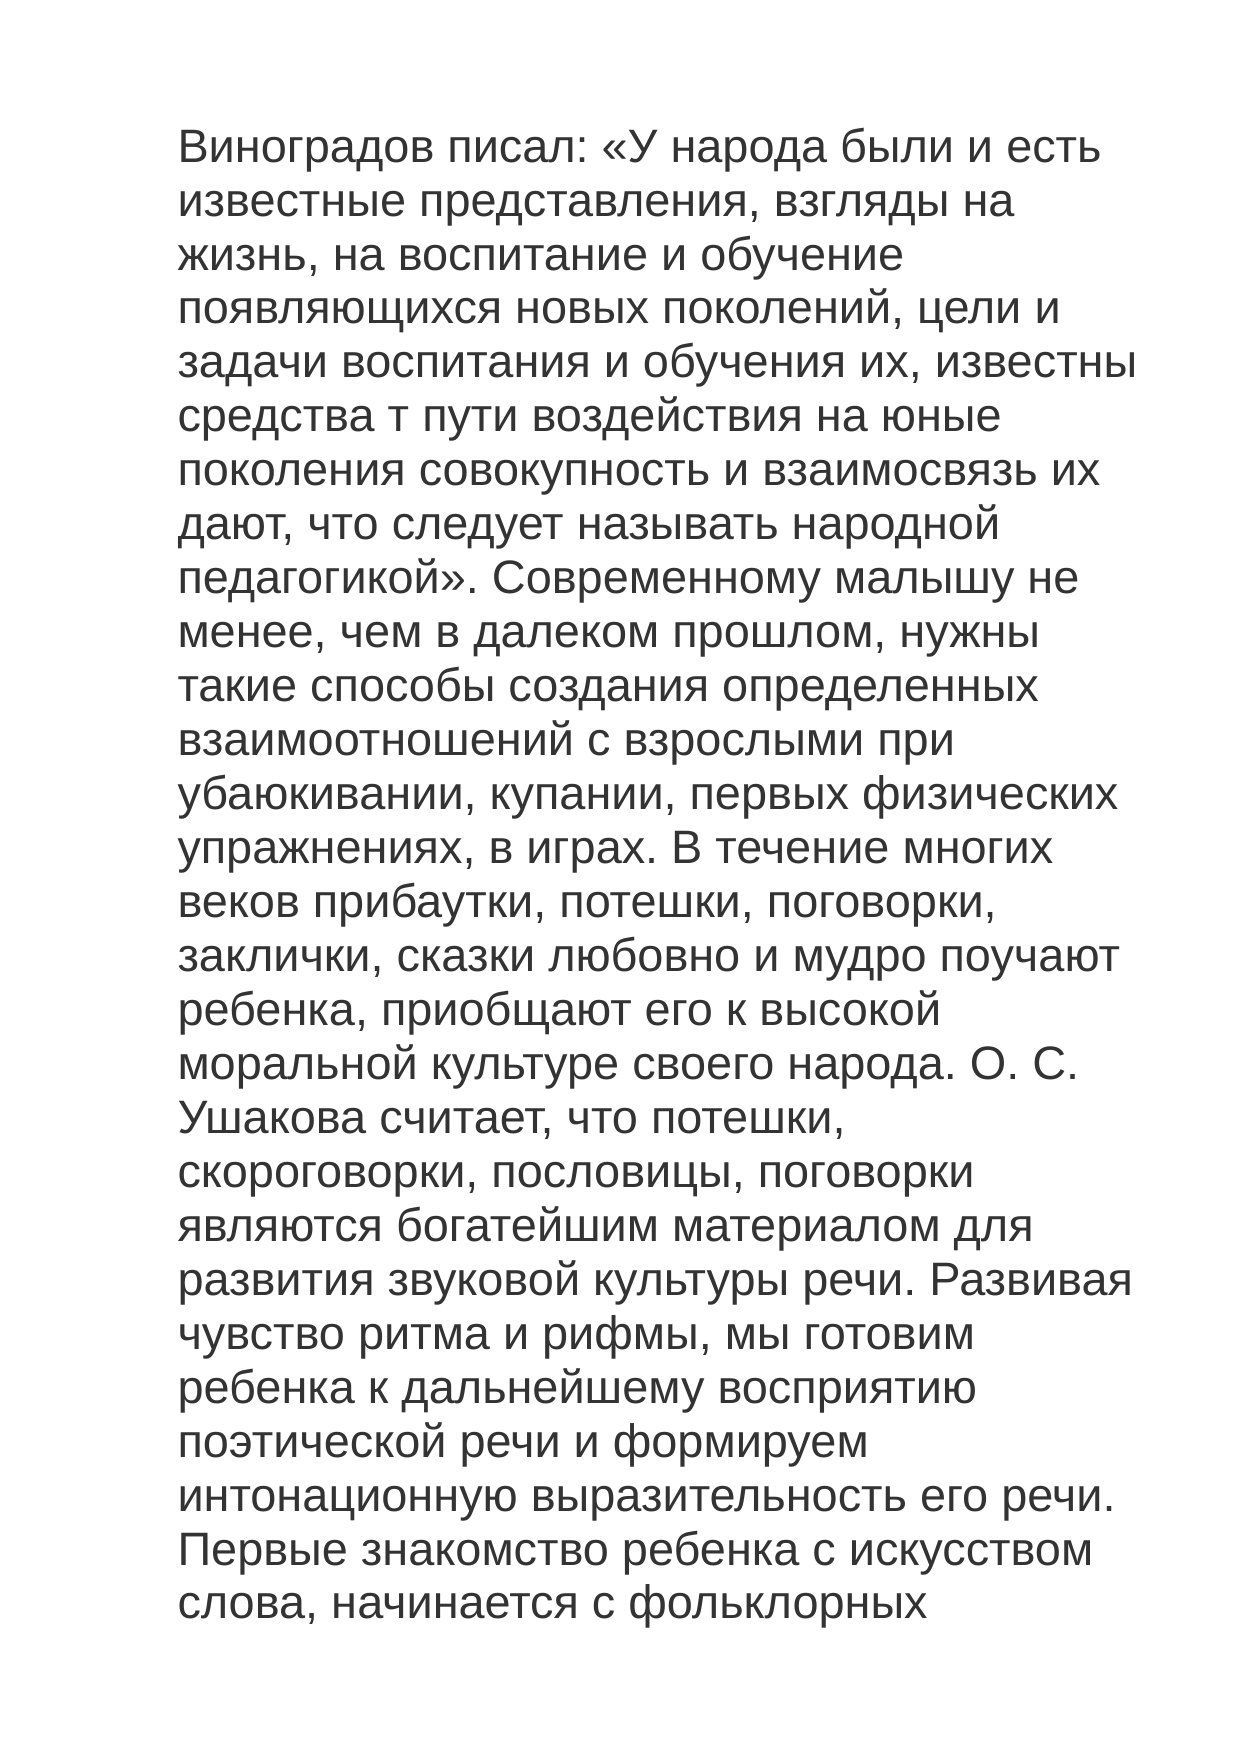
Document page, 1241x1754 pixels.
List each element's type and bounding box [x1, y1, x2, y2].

text [177, 118, 1152, 1629]
